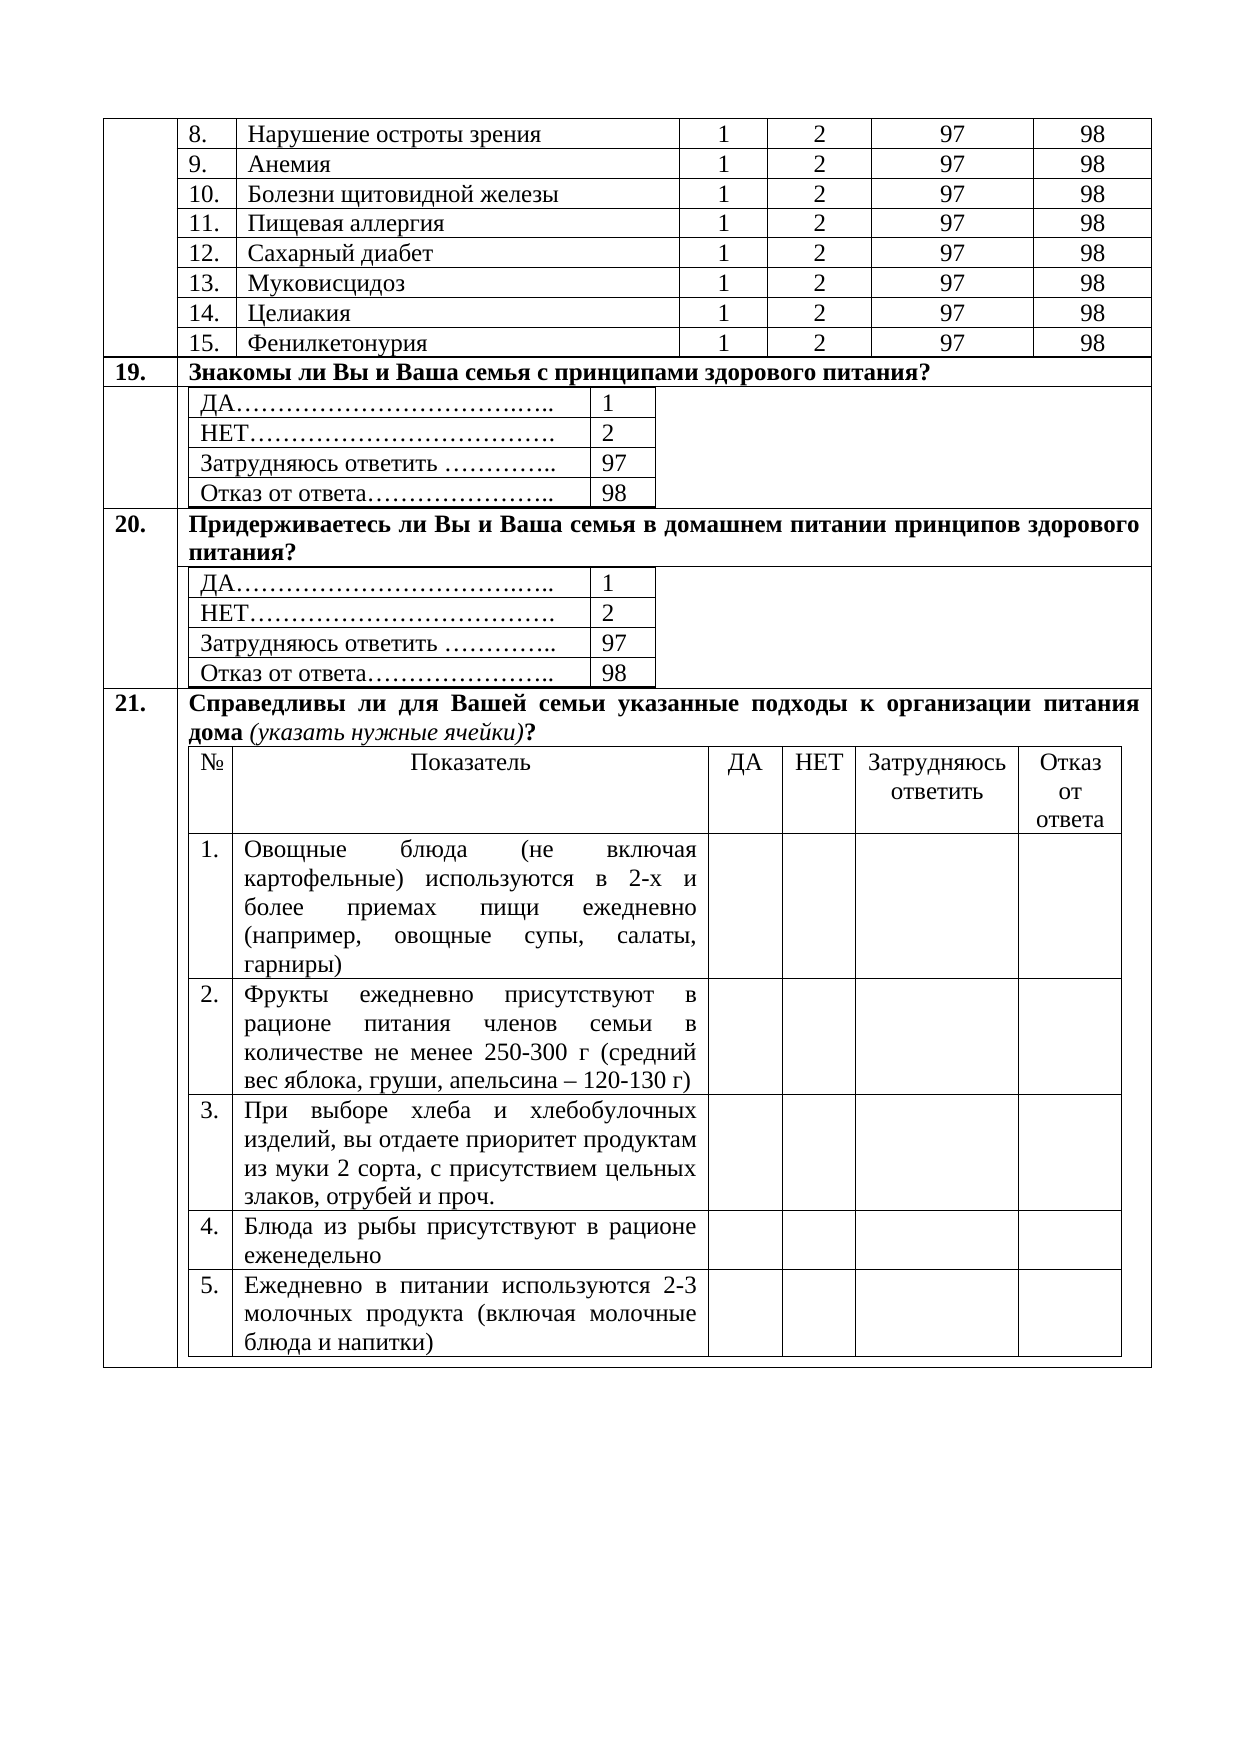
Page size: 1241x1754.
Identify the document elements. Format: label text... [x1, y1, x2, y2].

table_cell Справедливы ли для Вашей семьи указанные подходы к организации питания дома (указать нужные ячейки)? [178, 689, 1151, 1367]
table_cell 2 [768, 149, 871, 178]
table_cell 1 [680, 179, 767, 207]
table_cell [189, 568, 590, 597]
table_cell [189, 388, 590, 417]
table_cell [104, 387, 177, 508]
table_cell 21. [104, 689, 177, 1367]
table_cell 12. [178, 238, 236, 267]
table_cell 13. [178, 268, 236, 297]
table_cell 2 [768, 268, 871, 297]
table_cell 2 [768, 179, 871, 207]
table_cell Муковисцидоз [237, 268, 679, 297]
table_cell [189, 628, 590, 657]
table_cell 97 [872, 298, 1033, 327]
table_cell 1 [680, 298, 767, 327]
table_cell 97 [872, 328, 1033, 356]
table_cell [189, 448, 590, 477]
table_cell Болезни щитовидной железы [237, 179, 679, 207]
table_cell Знакомы ли Вы и Ваша семья с принципами здорового питания? [178, 358, 1151, 386]
table_cell 2 [768, 238, 871, 267]
table_cell 9. [178, 149, 236, 178]
table_cell 2 [768, 209, 871, 237]
table_cell [591, 478, 655, 506]
table_cell 1 [680, 268, 767, 297]
table_cell [178, 387, 188, 508]
table_cell 2 [768, 119, 871, 148]
table_cell [591, 628, 655, 657]
table_cell [591, 448, 655, 477]
table_cell 98 [1034, 268, 1151, 297]
table_cell 98 [1034, 149, 1151, 178]
table_cell 2 [768, 328, 871, 356]
table_cell [591, 388, 655, 417]
table_cell 97 [872, 268, 1033, 297]
table_cell Анемия [237, 149, 679, 178]
table_cell 98 [1034, 179, 1151, 207]
table_cell [591, 418, 655, 447]
table_cell 14. [178, 298, 236, 327]
table_cell 19. [104, 358, 177, 386]
table_cell [189, 418, 590, 447]
table_cell 97 [872, 238, 1033, 267]
table_cell 20. [104, 509, 177, 687]
table_cell Нарушение остроты зрения [237, 119, 679, 148]
table_cell [189, 598, 590, 627]
table_cell [189, 478, 590, 506]
table_cell 8. [178, 119, 236, 148]
table_cell 1 [680, 149, 767, 178]
table_cell 97 [872, 119, 1033, 148]
table_cell 98 [1034, 119, 1151, 148]
table_cell 10. [178, 179, 236, 207]
table_cell Сахарный диабет [237, 238, 679, 267]
table_cell Целиакия [237, 298, 679, 327]
table_cell Придерживаетесь ли Вы и Ваша семья в домашнем питании принципов здорового питания? [178, 509, 1151, 566]
table_cell 98 [1034, 328, 1151, 356]
table_cell 98 [1034, 238, 1151, 267]
table_cell 97 [872, 179, 1033, 207]
table_cell [591, 598, 655, 627]
table_cell 98 [1034, 209, 1151, 237]
table_cell [656, 387, 1151, 508]
table_cell Фенилкетонурия [237, 328, 679, 356]
table_cell 98 [1034, 298, 1151, 327]
table_cell [189, 658, 590, 686]
table_cell 1 [680, 238, 767, 267]
table_cell 97 [872, 149, 1033, 178]
table_cell 11. [178, 209, 236, 237]
table_cell 2 [768, 298, 871, 327]
table_cell 1 [680, 328, 767, 356]
table_cell [178, 567, 188, 687]
table_cell Пищевая аллергия [237, 209, 679, 237]
table_cell [591, 568, 655, 597]
table_cell 15. [178, 328, 236, 356]
table_cell 97 [872, 209, 1033, 237]
table_cell [656, 567, 1151, 687]
table_cell [591, 658, 655, 686]
table_cell 1 [680, 209, 767, 237]
table_cell 1 [680, 119, 767, 148]
